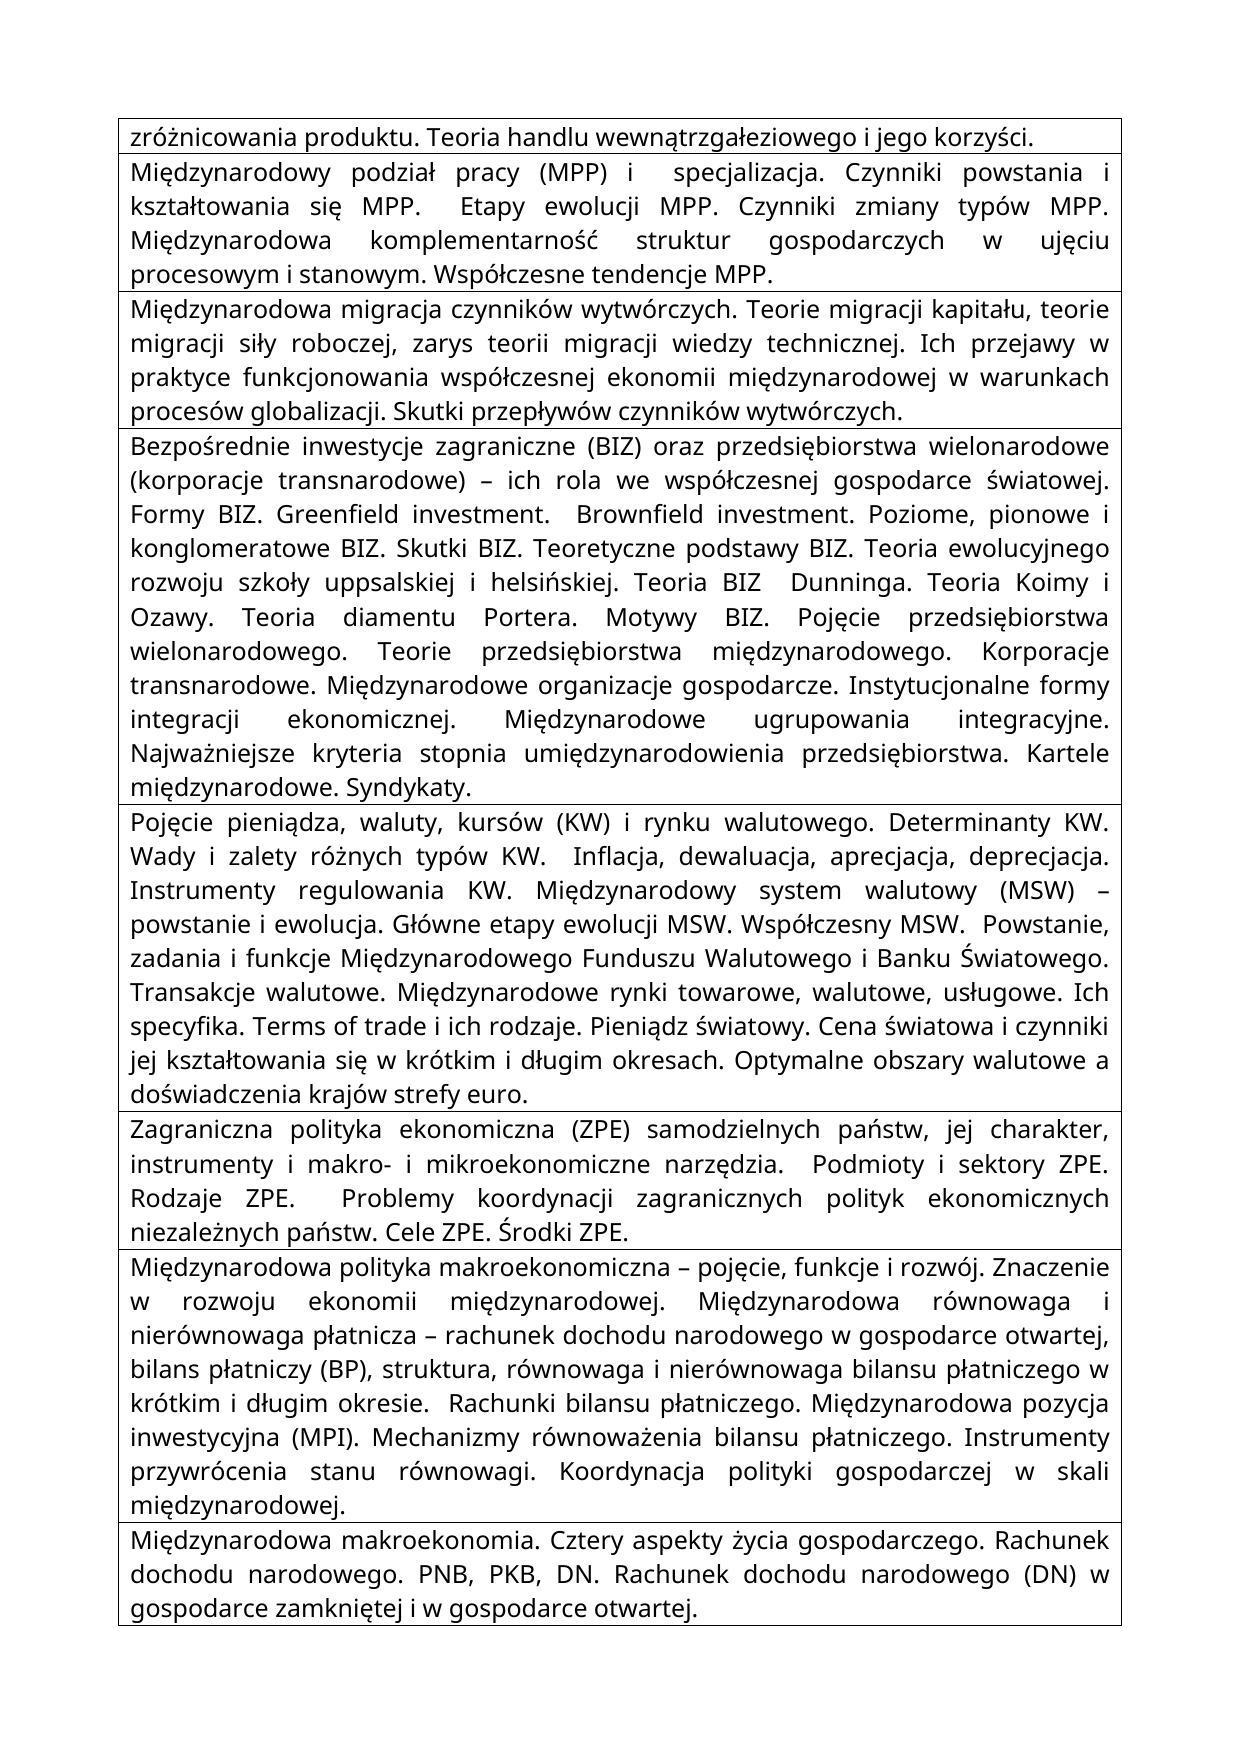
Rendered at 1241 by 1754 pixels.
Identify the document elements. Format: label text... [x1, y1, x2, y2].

table_cell Pojęcie pieniądza, waluty, kursów (KW) i rynku walutowego. Determinanty KW. Wady i zalety różnych typów KW. Inflacja, dewaluacja, aprecjacja, deprecjacja. Instrumenty regulowania KW. Międzynarodowy system walutowy (MSW) – powstanie i ewolucja. Główne etapy ewolucji MSW. Współczesny MSW. Powstanie, zadania i funkcje Międzynarodowego Funduszu Walutowego i Banku Światowego. Transakcje walutowe. Międzynarodowe rynki towarowe, walutowe, usługowe. Ich specyfika. Terms of trade i ich rodzaje. Pieniądz światowy. Cena światowa i czynniki jej kształtowania się w krótkim i długim okresach. Optymalne obszary walutowe a doświadczenia krajów strefy euro. [119, 805, 1121, 1111]
table_cell Międzynarodowa migracja czynników wytwórczych. Teorie migracji kapitału, teorie migracji siły roboczej, zarys teorii migracji wiedzy technicznej. Ich przejawy w praktyce funkcjonowania współczesnej ekonomii międzynarodowej w warunkach procesów globalizacji. Skutki przepływów czynników wytwórczych. [119, 292, 1121, 428]
table_cell Międzynarodowa makroekonomia. Cztery aspekty życia gospodarczego. Rachunek dochodu narodowego. PNB, PKB, DN. Rachunek dochodu narodowego (DN) w gospodarce zamkniętej i w gospodarce otwartej. [119, 1523, 1121, 1625]
table_cell Międzynarodowy podział pracy (MPP) i specjalizacja. Czynniki powstania i kształtowania się MPP. Etapy ewolucji MPP. Czynniki zmiany typów MPP. Międzynarodowa komplementarność struktur gospodarczych w ujęciu procesowym i stanowym. Współczesne tendencje MPP. [119, 154, 1121, 291]
table_cell Bezpośrednie inwestycje zagraniczne (BIZ) oraz przedsiębiorstwa wielonarodowe (korporacje transnarodowe) – ich rola we współczesnej gospodarce światowej. Formy BIZ. Greenfield investment. Brownfield investment. Poziome, pionowe i konglomeratowe BIZ. Skutki BIZ. Teoretyczne podstawy BIZ. Teoria ewolucyjnego rozwoju szkoły uppsalskiej i helsińskiej. Teoria BIZ Dunninga. Teoria Koimy i Ozawy. Teoria diamentu Portera. Motywy BIZ. Pojęcie przedsiębiorstwa wielonarodowego. Teorie przedsiębiorstwa międzynarodowego. Korporacje transnarodowe. Międzynarodowe organizacje gospodarcze. Instytucjonalne formy integracji ekonomicznej. Międzynarodowe ugrupowania integracyjne. Najważniejsze kryteria stopnia umiędzynarodowienia przedsiębiorstwa. Kartele międzynarodowe. Syndykaty. [119, 429, 1121, 803]
table_cell Zagraniczna polityka ekonomiczna (ZPE) samodzielnych państw, jej charakter, instrumenty i makro- i mikroekonomiczne narzędzia. Podmioty i sektory ZPE. Rodzaje ZPE. Problemy koordynacji zagranicznych polityk ekonomicznych niezależnych państw. Cele ZPE. Środki ZPE. [119, 1112, 1121, 1248]
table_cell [119, 119, 1121, 153]
table_cell Międzynarodowa polityka makroekonomiczna – pojęcie, funkcje i rozwój. Znaczenie w rozwoju ekonomii międzynarodowej. Międzynarodowa równowaga i nierównowaga płatnicza – rachunek dochodu narodowego w gospodarce otwartej, bilans płatniczy (BP), struktura, równowaga i nierównowaga bilansu płatniczego w krótkim i długim okresie. Rachunki bilansu płatniczego. Międzynarodowa pozycja inwestycyjna (MPI). Mechanizmy równoważenia bilansu płatniczego. Instrumenty przywrócenia stanu równowagi. Koordynacja polityki gospodarczej w skali międzynarodowej. [119, 1250, 1121, 1522]
